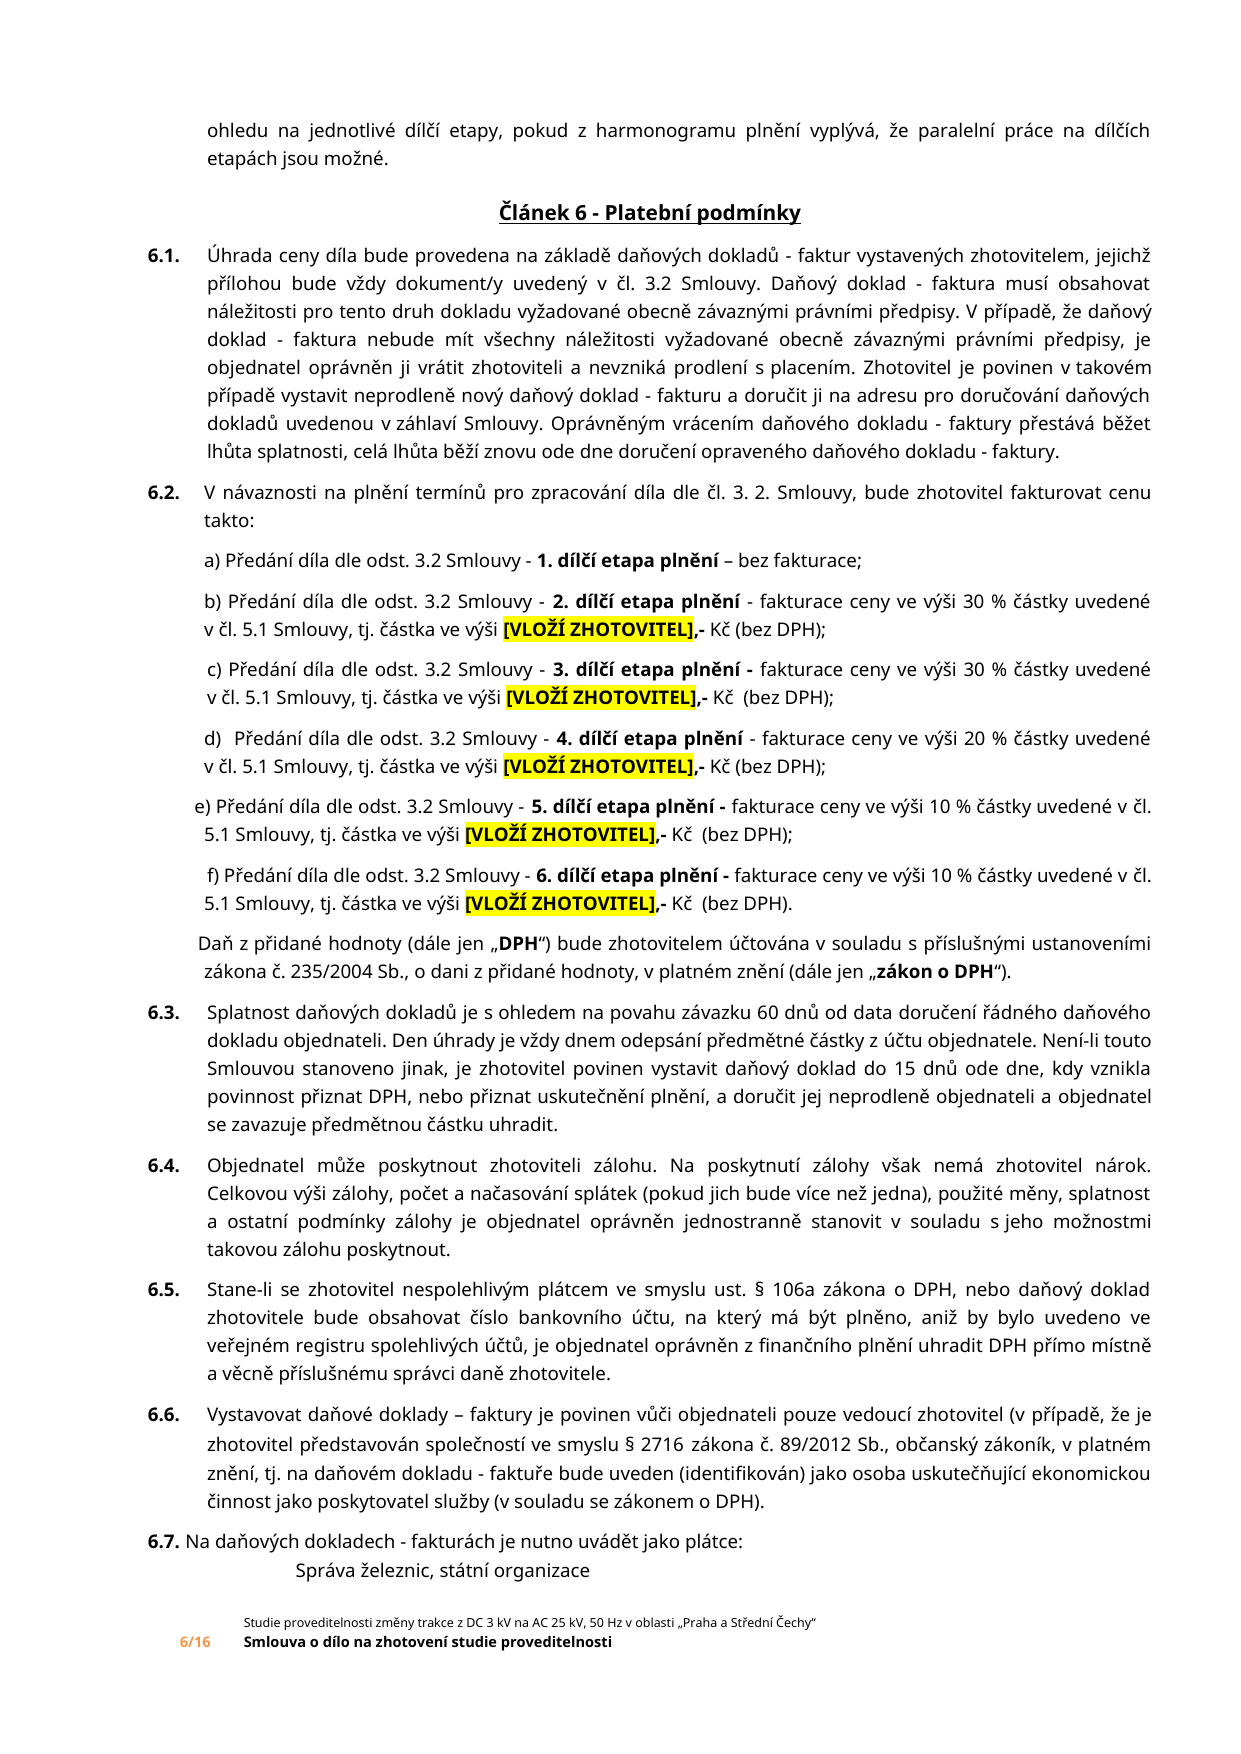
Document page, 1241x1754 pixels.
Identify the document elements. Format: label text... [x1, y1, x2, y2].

text 6.2. V návaznosti na plnění termínů pro zpracování díla dle čl. 3. 2. Smlouvy, bude zhotovitel fakturovat cenu takto: [148, 479, 1152, 532]
text e) Předání díla dle odst. 3.2 Smlouvy - 5. dílčí etapa plnění - fakturace ceny ve výši 10 % částky uvedené v čl. 5.1 Smlouvy, tj. částka ve výši [VLOŽÍ ZHOTOVITEL],- Kč (bez DPH); [148, 794, 1152, 847]
text c) Předání díla dle odst. 3.2 Smlouvy - 3. dílčí etapa plnění - fakturace ceny ve výši 30 % částky uvedené v čl. 5.1 Smlouvy, tj. částka ve výši [VLOŽÍ ZHOTOVITEL],- Kč (bez DPH); [207, 657, 1152, 710]
text Správa železnic, státní organizace [148, 1557, 1152, 1582]
text 6.4. Objednatel může poskytnout zhotoviteli zálohu. Na poskytnutí zálohy však nemá zhotovitel nárok. Celkovou výši zálohy, počet a načasování splátek (pokud jich bude více než jedna), použité měny, splatnost a ostatní podmínky zálohy je objednatel oprávněn jednostranně stanovit v souladu s jeho možnostmi takovou zálohu poskytnout. [148, 1152, 1152, 1261]
text 6.7. Na daňových dokladech - fakturách je nutno uvádět jako plátce: [148, 1529, 1152, 1554]
text 6.6. Vystavovat daňové doklady – faktury je povinen vůči objednateli pouze vedoucí zhotovitel (v případě, že je zhotovitel představován společností ve smyslu § 2716 zákona č. 89/2012 Sb., občanský zákoník, v platném znění, tj. na daňovém dokladu - faktuře bude uveden (identifikován) jako osoba uskutečňující ekonomickou činnost jako poskytovatel služby (v souladu se zákonem o DPH). [148, 1401, 1152, 1514]
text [148, 117, 1152, 171]
text Daň z přidané hodnoty (dále jen „DPH“) bude zhotovitelem účtována v souladu s příslušnými ustanoveními zákona č. 235/2004 Sb., o dani z přidané hodnoty, v platném znění (dále jen „zákon o DPH“). [148, 931, 1152, 984]
text d) Předání díla dle odst. 3.2 Smlouvy - 4. dílčí etapa plnění - fakturace ceny ve výši 20 % částky uvedené v čl. 5.1 Smlouvy, tj. částka ve výši [VLOŽÍ ZHOTOVITEL],- Kč (bez DPH); [204, 725, 1152, 779]
text 6.1. Úhrada ceny díla bude provedena na základě daňových dokladů - faktur vystavených zhotovitelem, jejichž přílohou bude vždy dokument/y uvedený v čl. 3.2 Smlouvy. Daňový doklad - faktura musí obsahovat náležitosti pro tento druh dokladu vyžadované obecně závaznými právními předpisy. V případě, že daňový doklad - faktura nebude mít všechny náležitosti vyžadované obecně závaznými právními předpisy, je objednatel oprávněn ji vrátit zhotoviteli a nevzniká prodlení s placením. Zhotovitel je povinen v takovém případě vystavit neprodleně nový daňový doklad - fakturu a doručit ji na adresu pro doručování daňových dokladů uvedenou v záhlaví Smlouvy. Oprávněným vrácením daňového dokladu - faktury přestává běžet lhůta splatnosti, celá lhůta běží znovu ode dne doručení opraveného daňového dokladu - faktury. [148, 242, 1152, 464]
text 6.5. Stane-li se zhotovitel nespolehlivým plátcem ve smyslu ust. § 106a zákona o DPH, nebo daňový doklad zhotovitele bude obsahovat číslo bankovního účtu, na který má být plněno, aniž by bylo uvedeno ve veřejném registru spolehlivých účtů, je objednatel oprávněn z finančního plnění uhradit DPH přímo místně a věcně příslušnému správci daně zhotovitele. [148, 1276, 1152, 1386]
text a) Předání díla dle odst. 3.2 Smlouvy - 1. dílčí etapa plnění – bez fakturace; [204, 547, 1152, 573]
text 6.3. Splatnost daňových dokladů je s ohledem na povahu závazku 60 dnů od data doručení řádného daňového dokladu objednateli. Den úhrady je vždy dnem odepsání předmětné částky z účtu objednatele. Není-li touto Smlouvou stanoveno jinak, je zhotovitel povinen vystavit daňový doklad do 15 dnů ode dne, kdy vznikla povinnost přiznat DPH, nebo přiznat uskutečnění plnění, a doručit jej neprodleně objednateli a objednatel se zavazuje předmětnou částku uhradit. [148, 999, 1152, 1137]
text Článek 6 - Platební podmínky [148, 198, 1152, 227]
text b) Předání díla dle odst. 3.2 Smlouvy - 2. dílčí etapa plnění - fakturace ceny ve výši 30 % částky uvedené v čl. 5.1 Smlouvy, tj. částka ve výši [VLOŽÍ ZHOTOVITEL],- Kč (bez DPH); [204, 588, 1152, 642]
text f) Předání díla dle odst. 3.2 Smlouvy - 6. dílčí etapa plnění - fakturace ceny ve výši 10 % částky uvedené v čl. 5.1 Smlouvy, tj. částka ve výši [VLOŽÍ ZHOTOVITEL],- Kč (bez DPH). [204, 862, 1152, 916]
